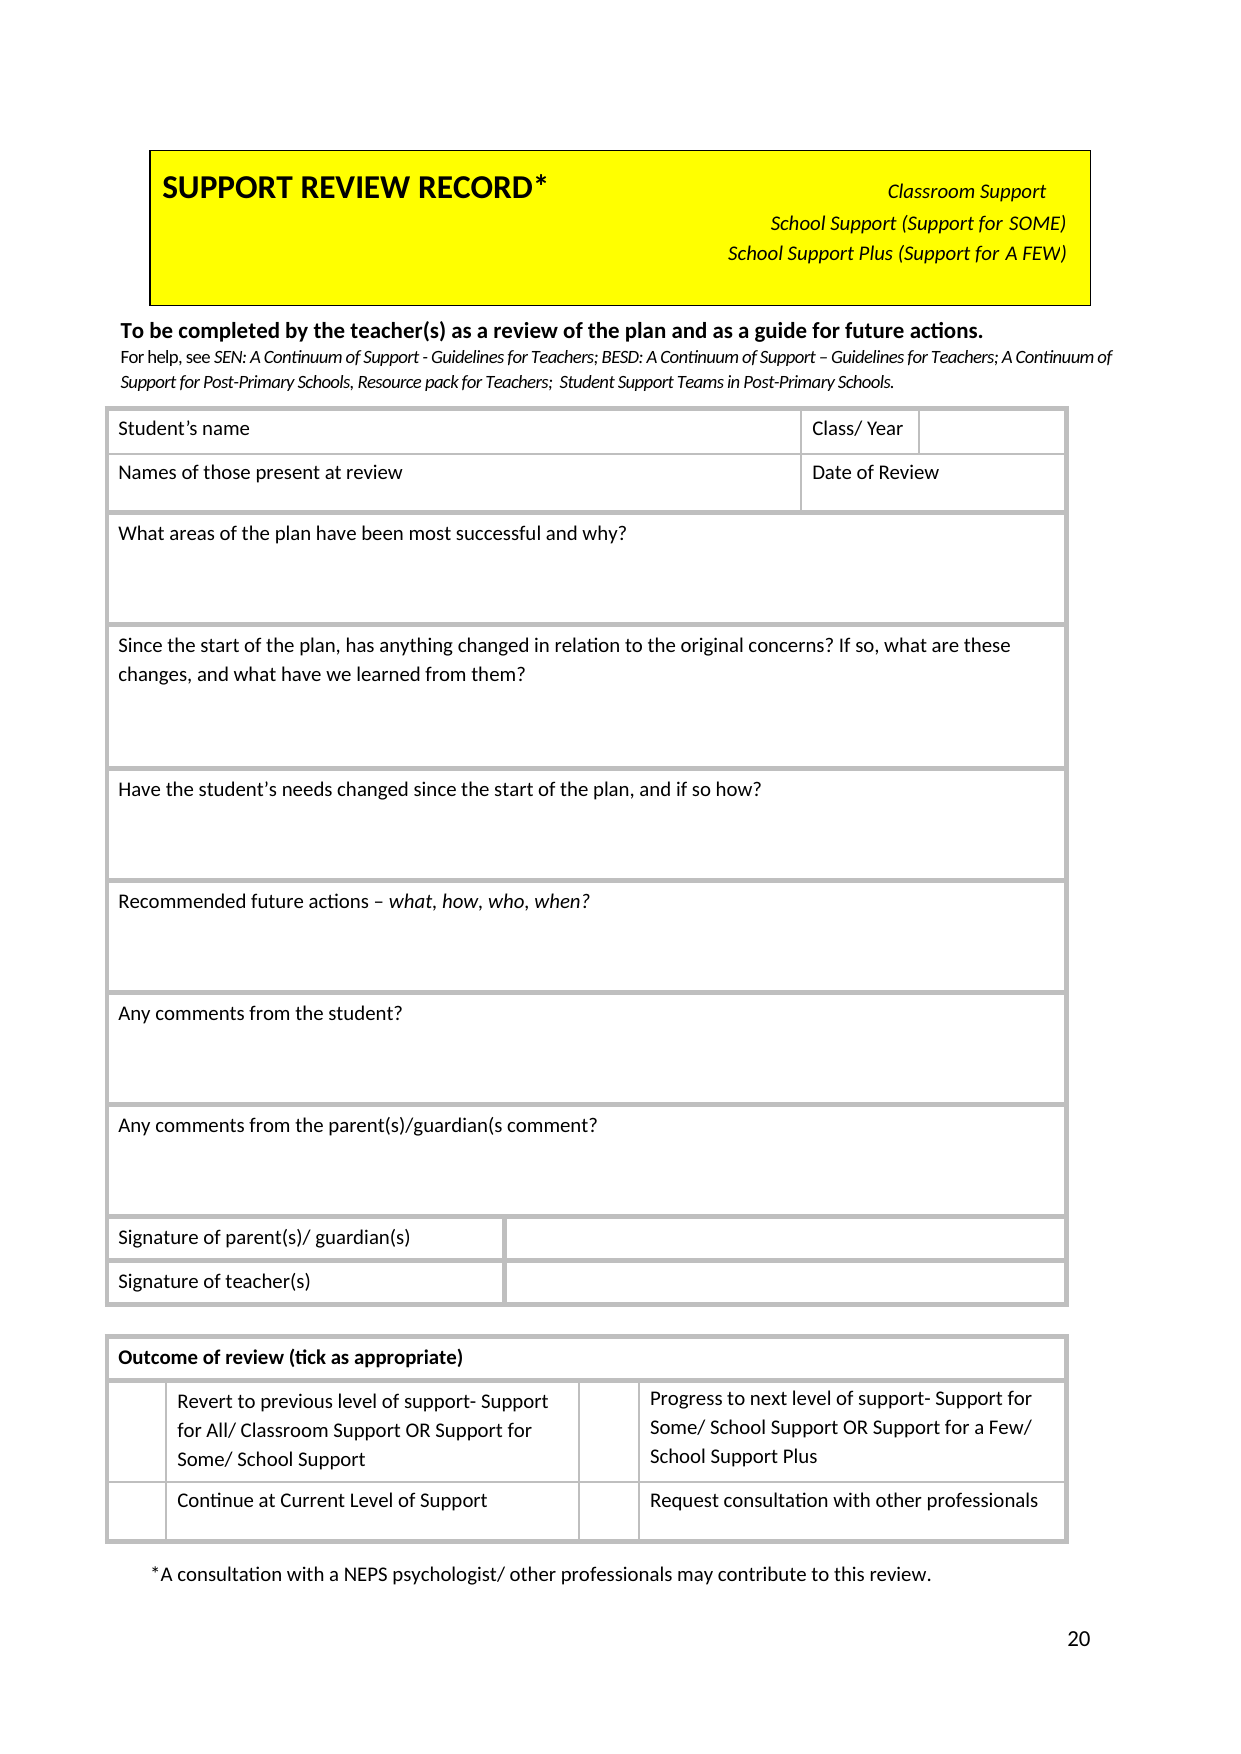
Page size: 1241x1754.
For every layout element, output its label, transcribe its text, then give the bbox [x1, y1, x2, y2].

table_cell What areas of the plan have been most successful and why? [109, 515, 1064, 622]
table_header SUPPORT REVIEW RECORD* Classroom Support School Support (Support for Some) School Support Plus (Support for A Few) [151, 151, 1090, 305]
text *A consultation with a NEPS psychologist/ other professionals may contribute to this review. [150, 1556, 1090, 1587]
table_cell [507, 1263, 1064, 1302]
table_cell Date of Review [802, 455, 1064, 510]
table_cell Have the student’s needs changed since the start of the plan, and if so how? [109, 771, 1064, 878]
table_header [920, 411, 1064, 452]
table_cell Signature of parent(s)/ guardian(s) [109, 1219, 502, 1258]
table_cell Recommended future actions – what, how, who, when? [109, 883, 1064, 990]
table_cell Since the start of the plan, has anything changed in relation to the original concerns? If so, what are these changes, and what have we learned from them? [109, 627, 1064, 766]
table_cell Request consultation with other professionals [640, 1483, 1064, 1539]
table_cell Names of those present at review [109, 455, 800, 510]
text To be completed by the teacher(s) as a review of the plan and as a guide for future actions. For help, see SEN: A Continuum of Support - Guidelines for Teachers; BESD: A Continuum of Support – Guidelines for Teachers; A Continuum of Support for Post-Primary Schools, Resource pack for Teachers; Student Support Teams in Post-Primary Schools. [120, 318, 1155, 393]
table_cell Any comments from the parent(s)/guardian(s comment? [109, 1107, 1064, 1214]
table_header Class/ Year [802, 411, 918, 452]
table_cell Any comments from the student? [109, 995, 1064, 1102]
table_cell [580, 1383, 638, 1481]
table_cell Signature of teacher(s) [109, 1263, 502, 1302]
table_cell Progress to next level of support- Support for Some/ School Support OR Support for a Few/ School Support Plus [640, 1383, 1064, 1481]
table_cell [109, 1383, 165, 1481]
table_cell Continue at Current Level of Support [167, 1483, 578, 1539]
table_cell [580, 1483, 638, 1539]
table_cell Revert to previous level of support- Support for All/ Classroom Support OR Support for Some/ School Support [167, 1383, 578, 1481]
table_cell [109, 1483, 165, 1539]
table_header Student’s name [109, 411, 800, 452]
table_header Outcome of review (tick as appropriate) [109, 1339, 1064, 1378]
table_cell [507, 1219, 1064, 1258]
